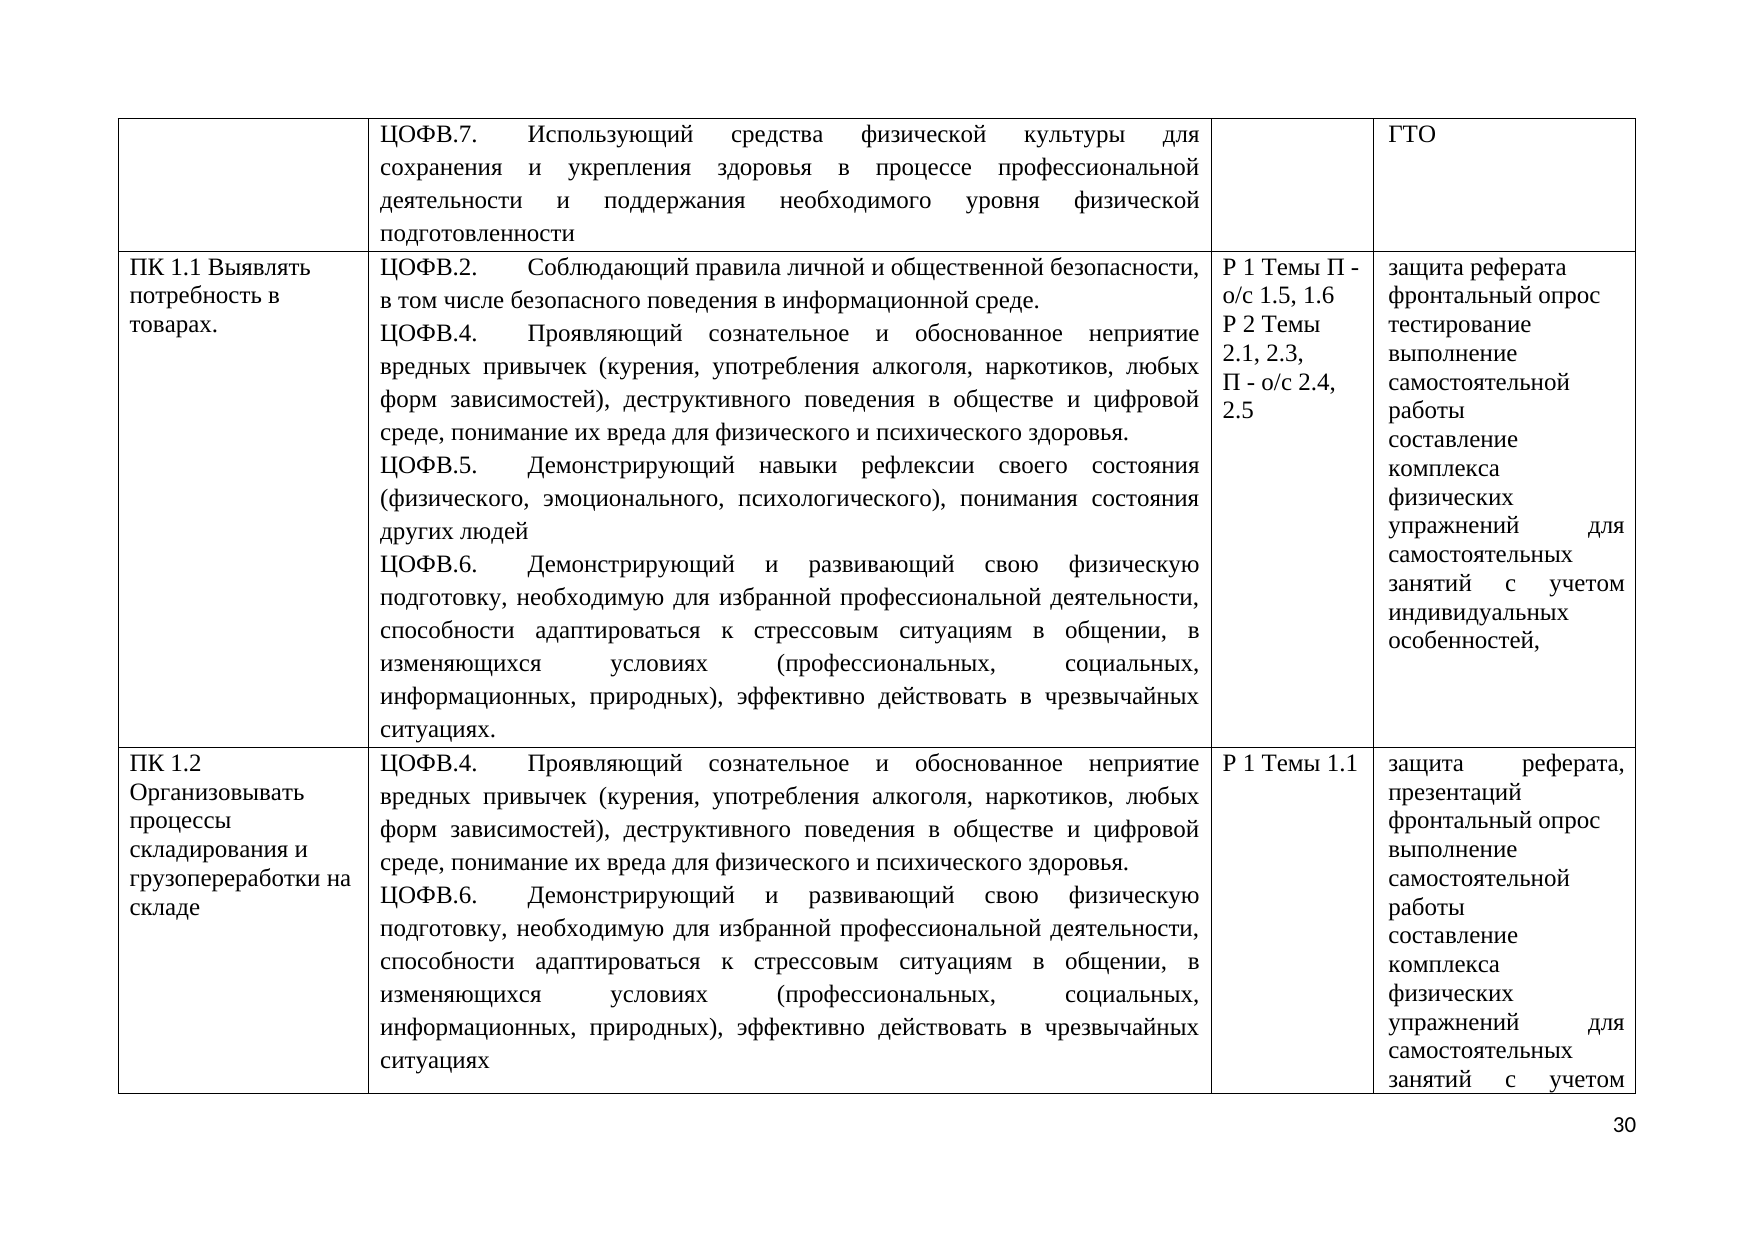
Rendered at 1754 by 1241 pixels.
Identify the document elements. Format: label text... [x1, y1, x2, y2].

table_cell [119, 119, 368, 251]
table_cell Р 1 Темы 1.1 [1212, 748, 1373, 1093]
table_cell ЦОФВ.2. Соблюдающий правила личной и общественной безопасности, в том числе безопасного поведения в информационной среде. ЦОФВ.4. Проявляющий сознательное и обоснованное неприятие вредных привычек (курения, употребления алкоголя, наркотиков, любых форм зависимостей), деструктивного поведения в обществе и цифровой среде, понимание их вреда для физического и психического здоровья. ЦОФВ.5. Демонстрирующий навыки рефлексии своего состояния (физического, эмоционального, психологического), понимания состояния других людей ЦОФВ.6. Демонстрирующий и развивающий свою физическую подготовку, необходимую для избранной профессиональной деятельности, способности адаптироваться к стрессовым ситуациям в общении, в изменяющихся условиях (профессиональных, социальных, информационных, природных), эффективно действовать в чрезвычайных ситуациях. [369, 252, 1211, 747]
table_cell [369, 748, 1211, 1093]
table_cell ПК 1.1 Выявлять потребность в товарах. [119, 252, 368, 747]
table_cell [1374, 119, 1635, 251]
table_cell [369, 119, 1211, 251]
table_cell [1212, 119, 1373, 251]
table_cell защита реферата фронтальный опрос тестирование выполнение самостоятельной работы составление комплекса физических упражнений для самостоятельных занятий с учетом индивидуальных особенностей, [1374, 252, 1635, 747]
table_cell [1374, 748, 1635, 1093]
table_cell Р 1 Темы П - о/с 1.5, 1.6 Р 2 Темы 2.1, 2.3, П - о/c 2.4, 2.5 [1212, 252, 1373, 747]
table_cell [119, 748, 368, 1093]
